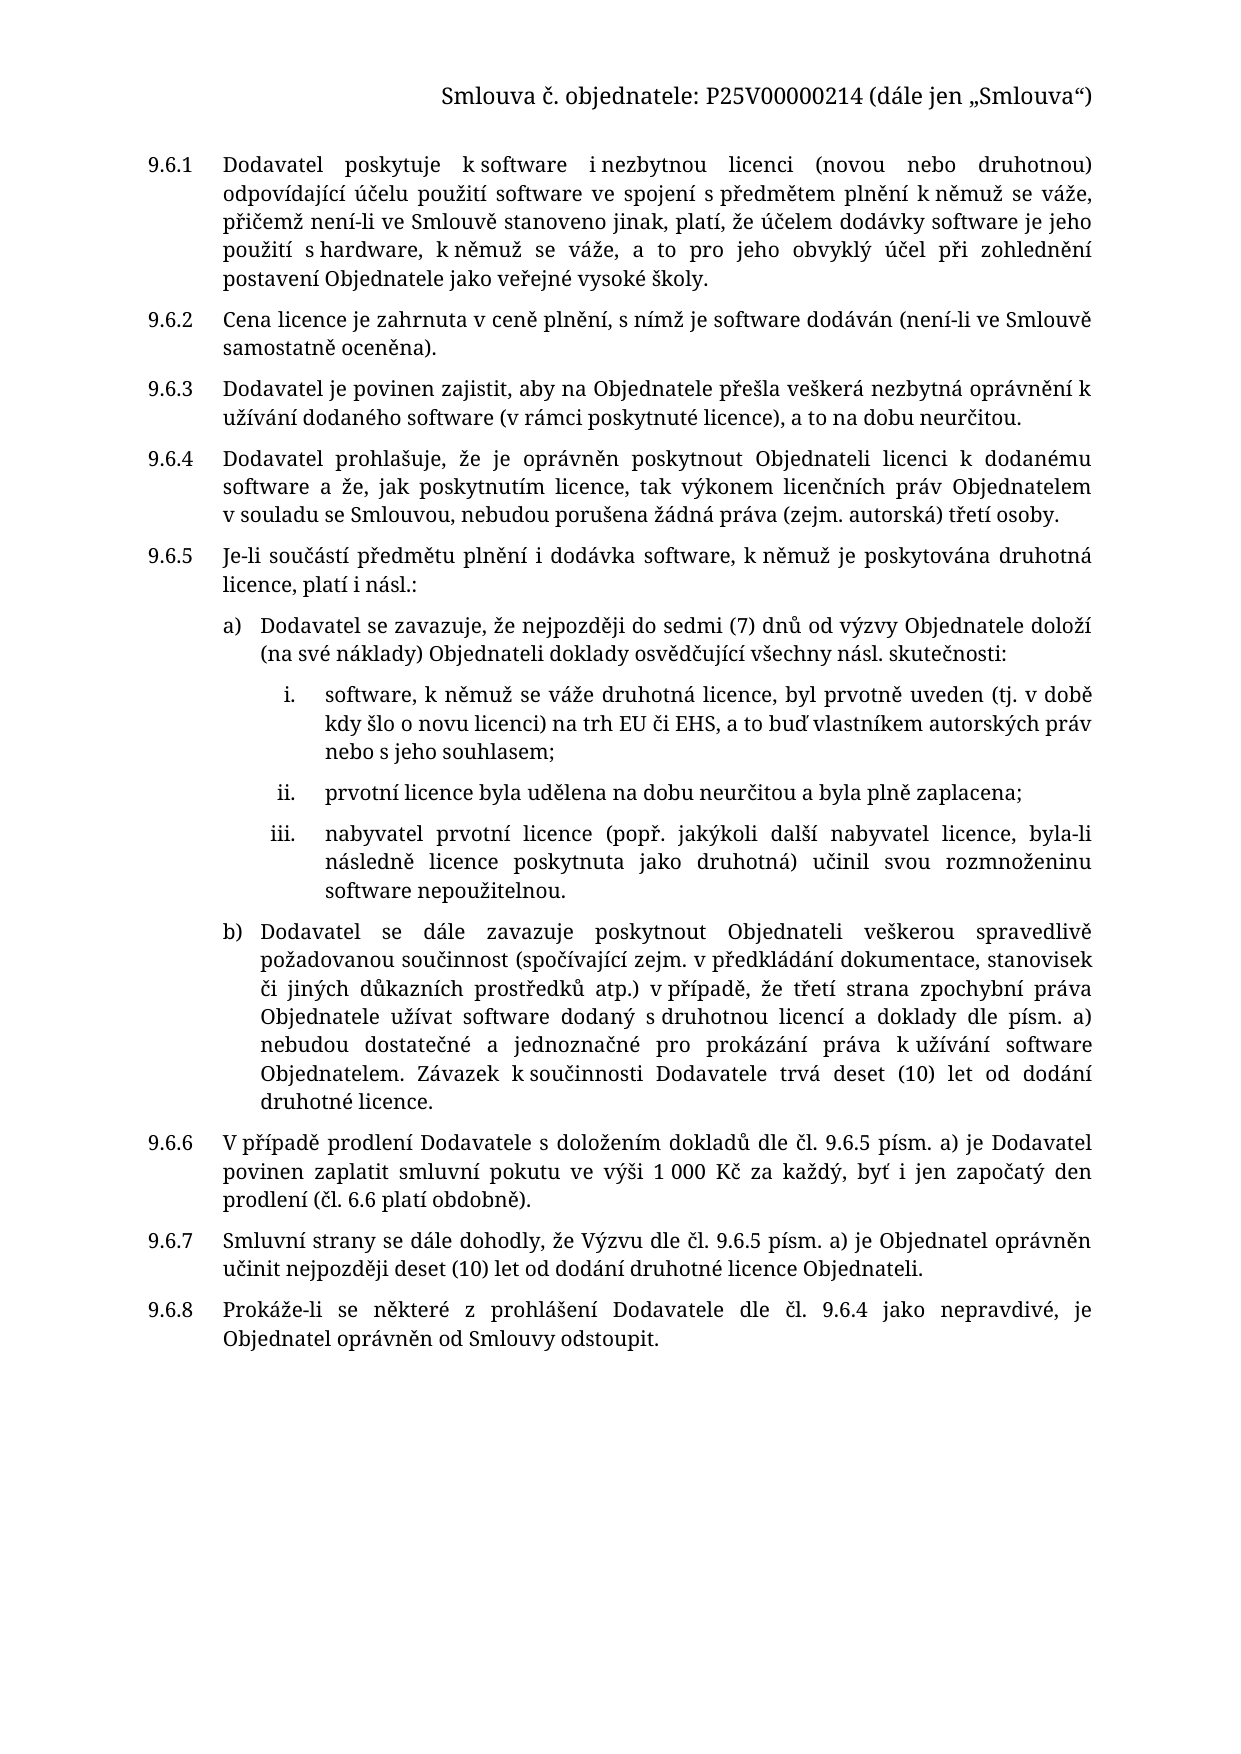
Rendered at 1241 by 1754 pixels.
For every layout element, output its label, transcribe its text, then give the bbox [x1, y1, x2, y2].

list Smluvní strany se dále dohodly, že Výzvu dle čl. 9.6.5 písm. a) je Objednatel oprávněn učinit nejpozději deset (10) let od dodání druhotné licence Objednateli. [148, 1226, 1093, 1283]
list Je-li součástí předmětu plnění i dodávka software, k němuž je poskytována druhotná licence, platí i násl.: [148, 541, 1093, 598]
list software, k němuž se váže druhotná licence, byl prvotně uveden (tj. v době kdy šlo o novu licenci) na trh EU či EHS, a to buď vlastníkem autorských práv nebo s jeho souhlasem; [295, 680, 1093, 766]
list prvotní licence byla udělena na dobu neurčitou a byla plně zaplacena; [295, 778, 1093, 806]
list Dodavatel prohlašuje, že je oprávněn poskytnout Objednateli licenci k dodanému software a že, jak poskytnutím licence, tak výkonem licenčních práv Objednatelem v souladu se Smlouvou, nebudou porušena žádná práva (zejm. autorská) třetí osoby. [148, 444, 1093, 529]
list Prokáže-li se některé z prohlášení Dodavatele dle čl. 9.6.4 jako nepravdivé, je Objednatel oprávněn od Smlouvy odstoupit. [148, 1296, 1093, 1352]
list Dodavatel je povinen zajistit, aby na Objednatele přešla veškerá nezbytná oprávnění k užívání dodaného software (v rámci poskytnuté licence), a to na dobu neurčitou. [148, 374, 1093, 431]
list Dodavatel se zavazuje, že nejpozději do sedmi (7) dnů od výzvy Objednatele doloží (na své náklady) Objednateli doklady osvědčující všechny násl. skutečnosti: [223, 611, 1093, 668]
list Dodavatel poskytuje k software i nezbytnou licenci (novou nebo druhotnou) odpovídající účelu použití software ve spojení s předmětem plnění k němuž se váže, přičemž není-li ve Smlouvě stanoveno jinak, platí, že účelem dodávky software je jeho použití s hardware, k němuž se váže, a to pro jeho obvyklý účel při zohlednění postavení Objednatele jako veřejné vysoké školy. [148, 150, 1093, 292]
list V případě prodlení Dodavatele s doložením dokladů dle čl. 9.6.5 písm. a) je Dodavatel povinen zaplatit smluvní pokutu ve výši 1 000 Kč za každý, byť i jen započatý den prodlení (čl. 6.6 platí obdobně). [148, 1128, 1093, 1214]
list Dodavatel se dále zavazuje poskytnout Objednateli veškerou spravedlivě požadovanou součinnost (spočívající zejm. v předkládání dokumentace, stanovisek či jiných důkazních prostředků atp.) v případě, že třetí strana zpochybní práva Objednatele užívat software dodaný s druhotnou licencí a doklady dle písm. a) nebudou dostatečné a jednoznačné pro prokázání práva k užívání software Objednatelem. Závazek k součinnosti Dodavatele trvá deset (10) let od dodání druhotné licence. [223, 917, 1093, 1116]
list Cena licence je zahrnuta v ceně plnění, s nímž je software dodáván (není-li ve Smlouvě samostatně oceněna). [148, 305, 1093, 362]
list nabyvatel prvotní licence (popř. jakýkoli další nabyvatel licence, byla-li následně licence poskytnuta jako druhotná) učinil svou rozmnoženinu software nepoužitelnou. [295, 819, 1093, 904]
